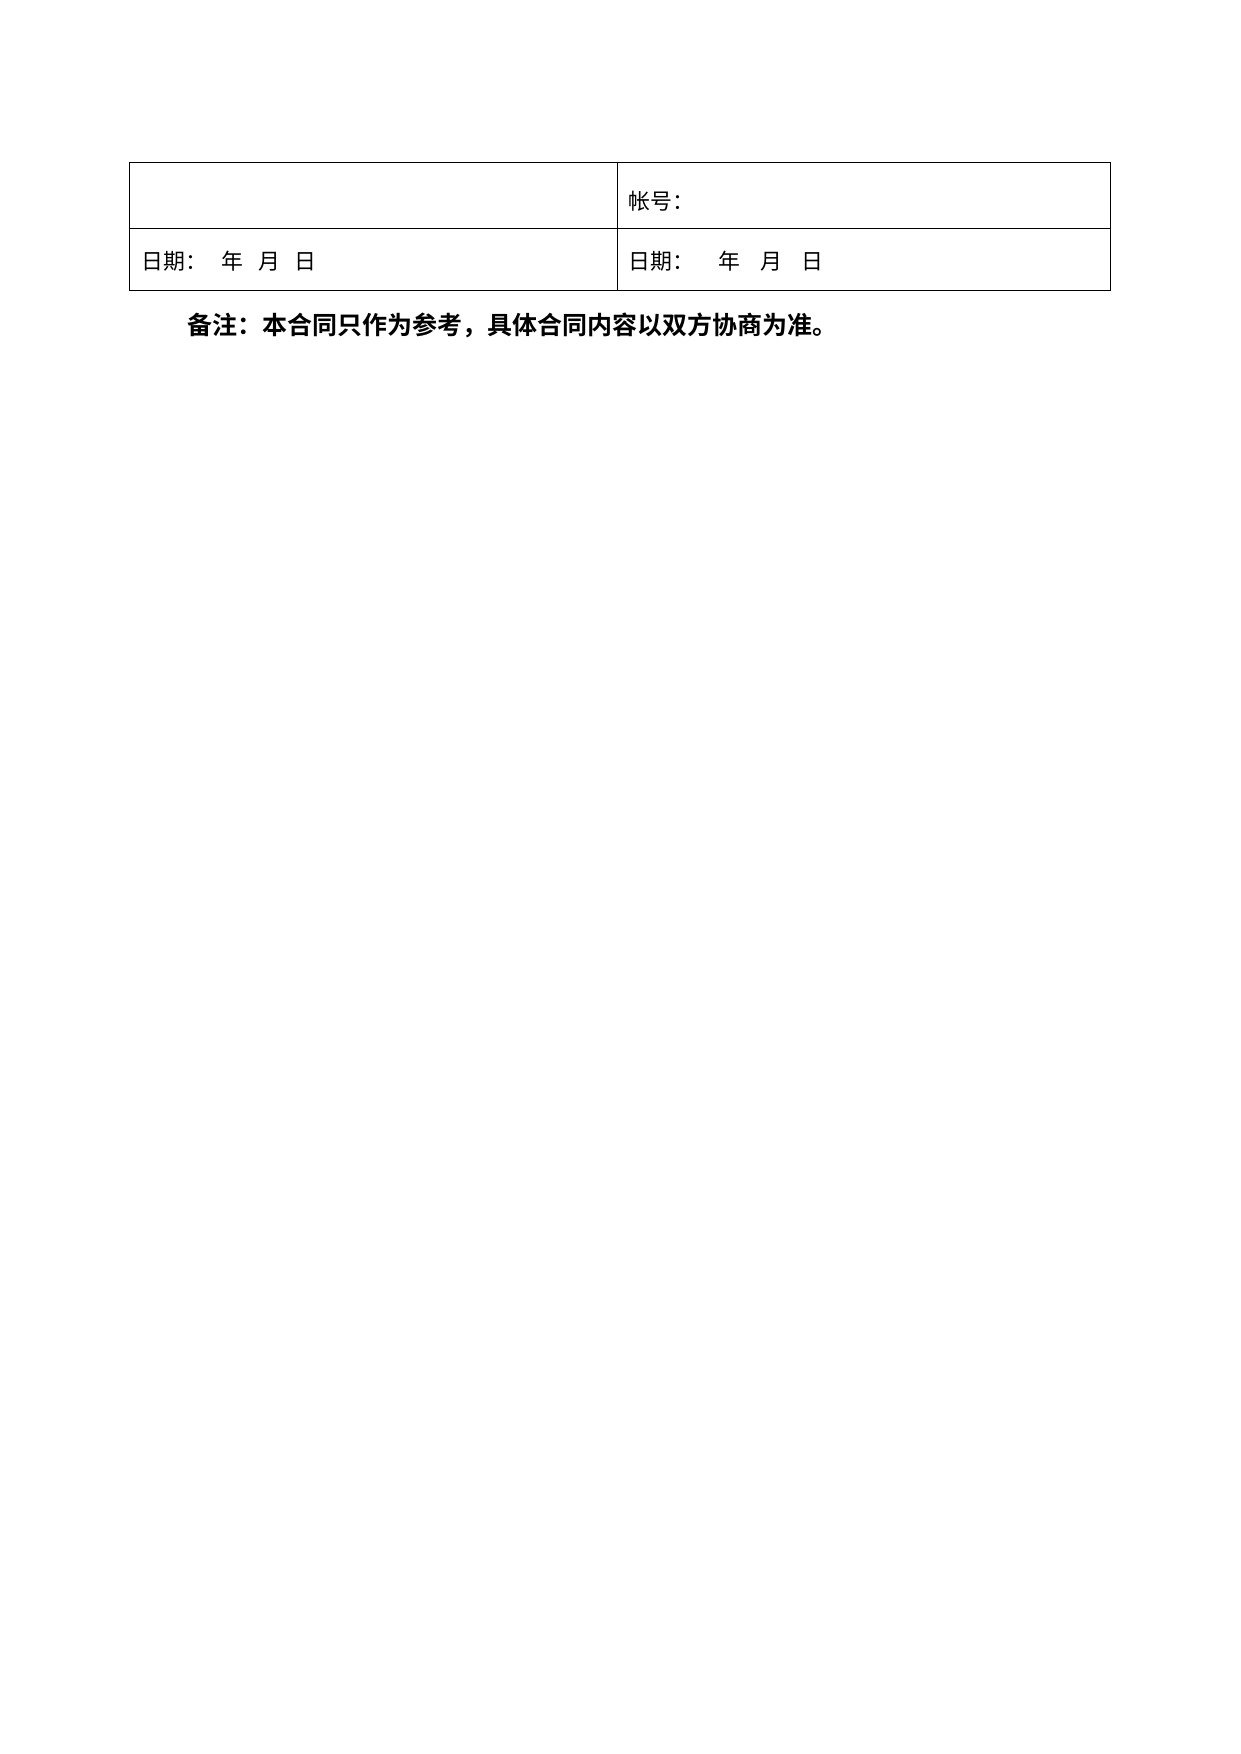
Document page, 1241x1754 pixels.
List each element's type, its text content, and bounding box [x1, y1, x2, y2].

table_cell 帐号： [618, 163, 1110, 228]
table_cell 日期： 年 月 日 [618, 229, 1110, 290]
table_cell [130, 163, 617, 228]
table_cell 日期： 年 月 日 [130, 229, 617, 290]
text 备注：本合同只作为参考，具体合同内容以双方协商为准。 [187, 291, 1053, 356]
